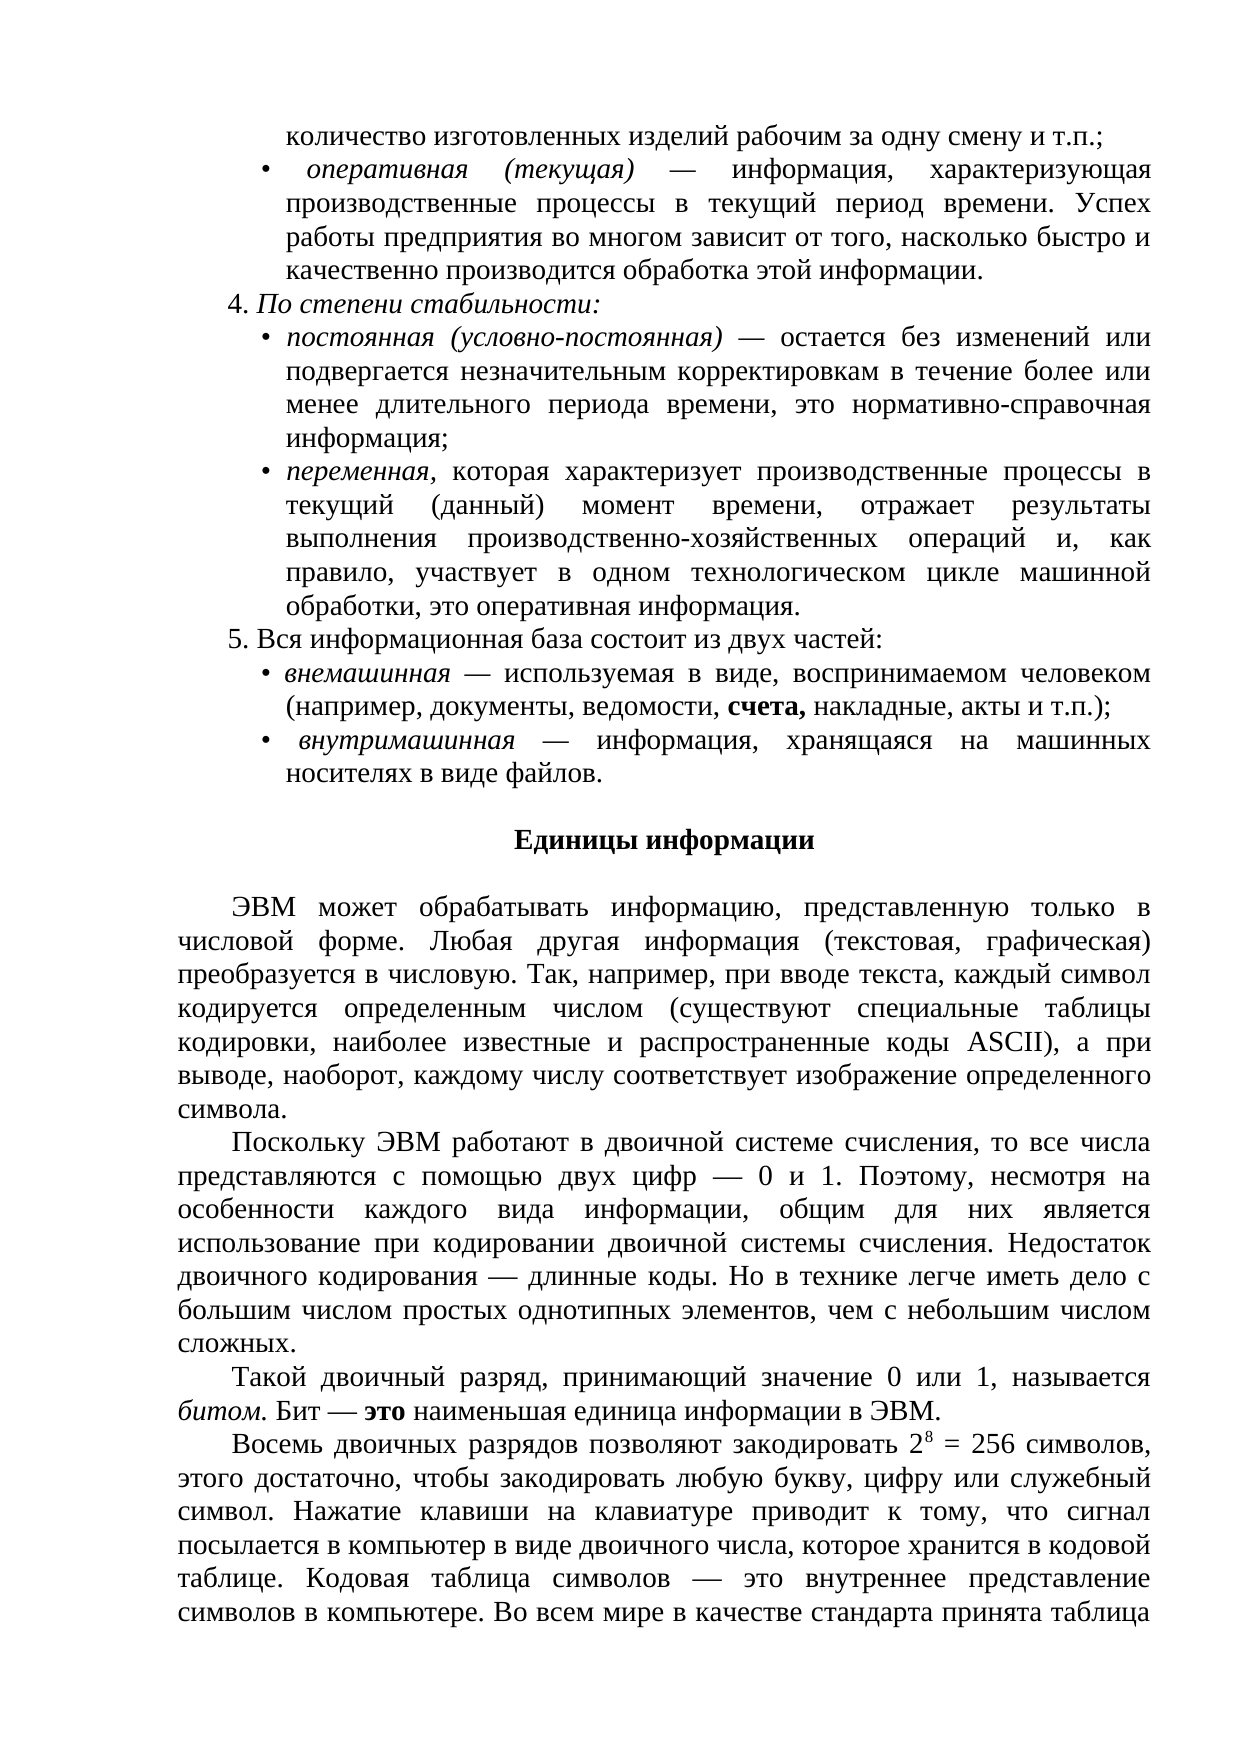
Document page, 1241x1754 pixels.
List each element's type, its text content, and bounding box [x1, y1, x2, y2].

text • переменная, которая характеризует производственные процессы в текущий (данный) момент времени, отражает результаты выполнения производственно-хозяйственных операций и, как правило, участвует в одном технологическом цикле машинной обработки, это оперативная информация. [261, 453, 1152, 621]
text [261, 118, 1152, 152]
text Такой двоичный разряд, принимающий значение 0 или 1, называется битом. Бит — это наименьшая единица информации в ЭВМ. [177, 1359, 1152, 1426]
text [177, 1426, 1152, 1627]
text • внутримашинная — информация, хранящаяся на машинных носителях в виде файлов. [261, 722, 1152, 789]
text 4. По степени стабильности: [227, 286, 1152, 319]
text • постоянная (условно-постоянная) — остается без изменений или подвергается незначительным корректировкам в течение более или менее длительного периода времени, это нормативно-справочная информация; [261, 319, 1152, 453]
text ЭВМ может обрабатывать информацию, представленную только в числовой форме. Любая другая информация (текстовая, графическая) преобразуется в числовую. Так, например, при вводе текста, каждый символ кодируется определенным числом (существуют специальные таблицы кодировки, наиболее известные и распространенные коды ASCII), а при выводе, наоборот, каждому числу соответствует изображение определенного символа. [177, 889, 1152, 1124]
text • внемашинная — используемая в виде, воспринимаемом человеком (например, документы, ведомости, счета, накладные, акты и т.п.); [261, 655, 1152, 722]
text 5. Вся информационная база состоит из двух частей: [227, 621, 1152, 655]
text • оперативная (текущая) — информация, характеризующая производственные процессы в текущий период времени. Успех работы предприятия во многом зависит от того, насколько быстро и качественно производится обработка этой информации. [261, 152, 1152, 286]
text Единицы информации [177, 822, 1152, 856]
text Поскольку ЭВМ работают в двоичной системе счисления, то все числа представляются с помощью двух цифр — 0 и 1. Поэтому, несмотря на особенности каждого вида информации, общим для них является использование при кодировании двоичной системы счисления. Недостаток двоичного кодирования — длинные коды. Но в технике легче иметь дело с большим числом простых однотипных элементов, чем с небольшим числом сложных. [177, 1124, 1152, 1359]
